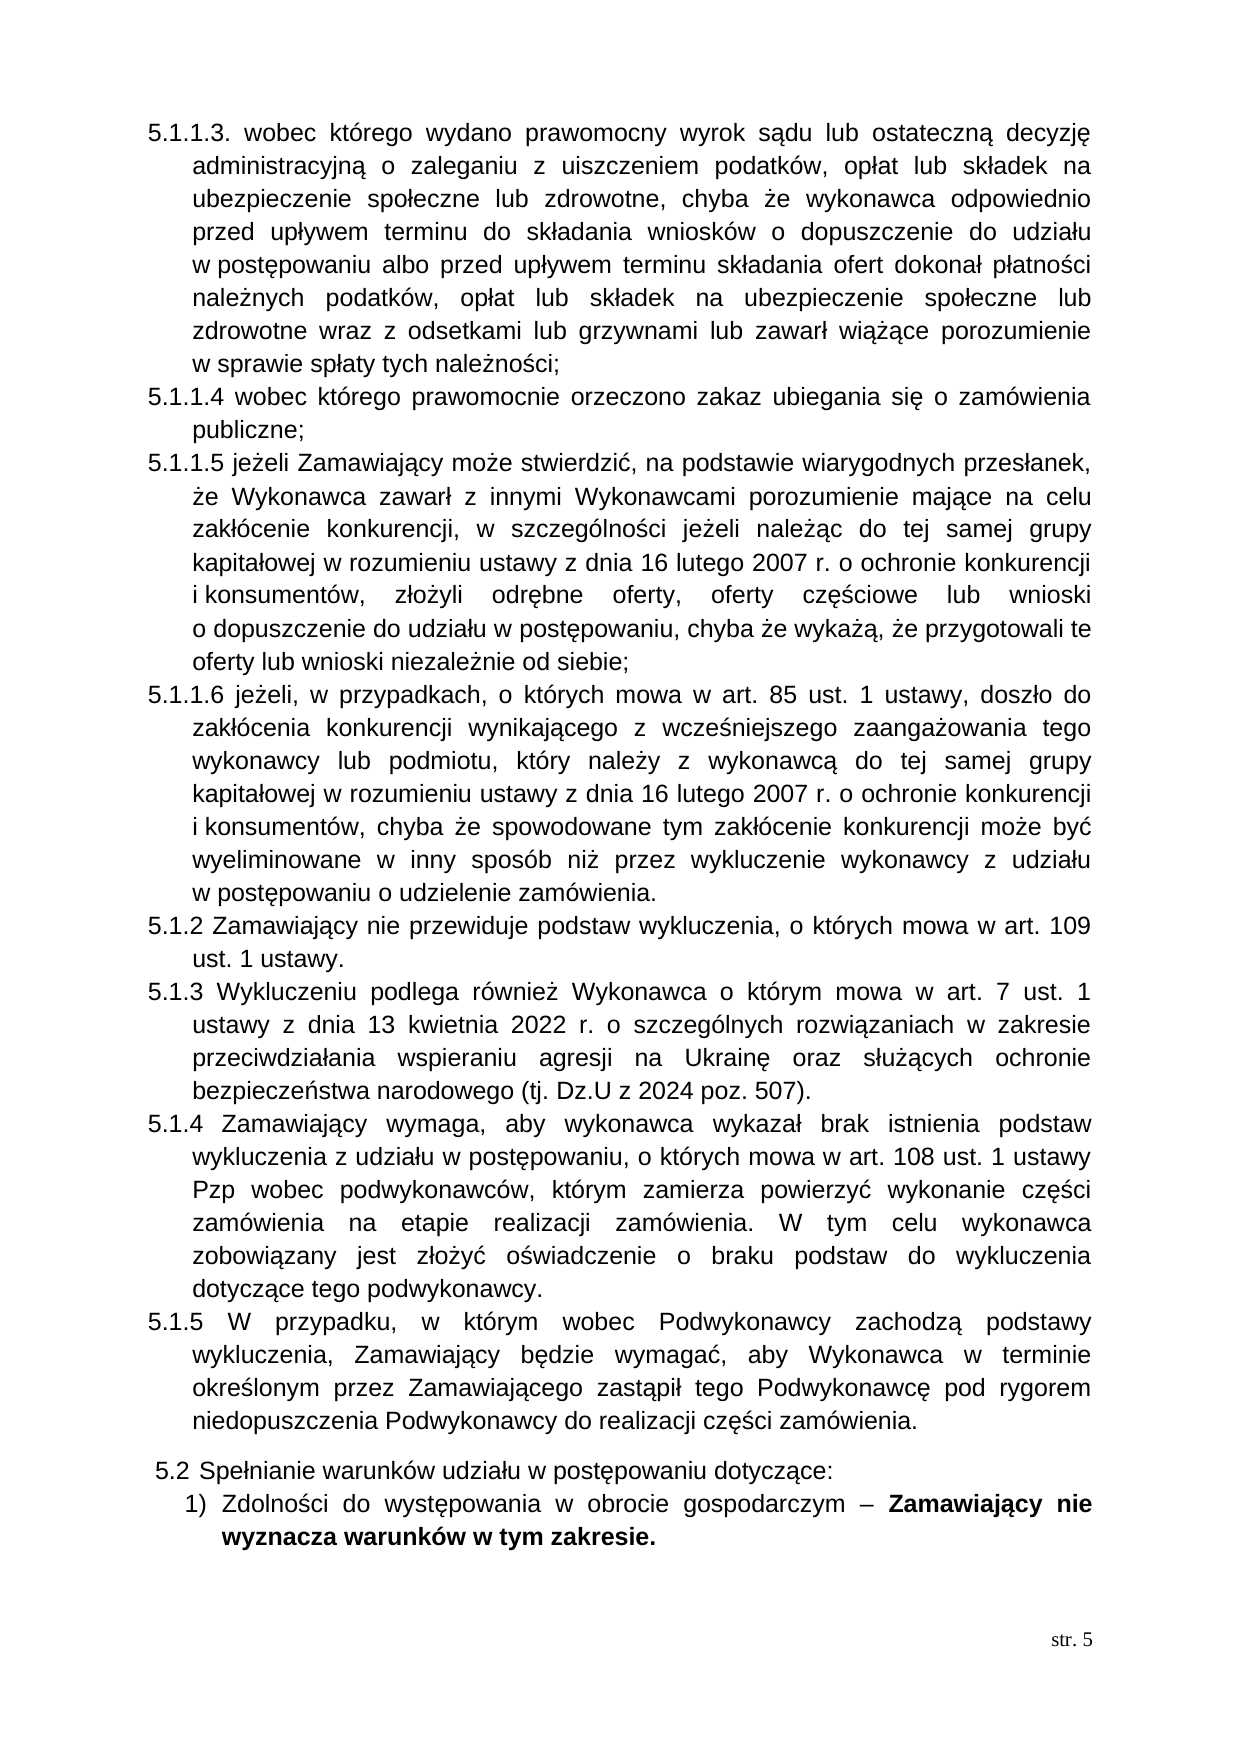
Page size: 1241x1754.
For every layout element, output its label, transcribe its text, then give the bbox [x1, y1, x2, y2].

text 5.1.4 Zamawiający wymaga, aby wykonawca wykazał brak istnienia podstaw wykluczenia z udziału w postępowaniu, o których mowa w art. 108 ust. 1 ustawy Pzp wobec podwykonawców, którym zamierza powierzyć wykonanie części zamówienia na etapie realizacji zamówienia. W tym celu wykonawca zobowiązany jest złożyć oświadczenie o braku podstaw do wykluczenia dotyczące tego podwykonawcy. [148, 1109, 1093, 1303]
text 5.1.1.4 wobec którego prawomocnie orzeczono zakaz ubiegania się o zamówienia publiczne; [148, 382, 1093, 444]
text 5.1.3 Wykluczeniu podlega również Wykonawca o którym mowa w art. 7 ust. 1 ustawy z dnia 13 kwietnia 2022 r. o szczególnych rozwiązaniach w zakresie przeciwdziałania wspieraniu agresji na Ukrainę oraz służących ochronie bezpieczeństwa narodowego (tj. Dz.U z 2024 poz. 507). [148, 977, 1093, 1104]
list Zdolności do występowania w obrocie gospodarczym – Zamawiający nie wyznacza warunków w tym zakresie. [184, 1489, 1093, 1551]
text 5.1.1.5 jeżeli Zamawiający może stwierdzić, na podstawie wiarygodnych przesłanek, że Wykonawca zawarł z innymi Wykonawcami porozumienie mające na celu zakłócenie konkurencji, w szczególności jeżeli należąc do tej samej grupy kapitałowej w rozumieniu ustawy z dnia 16 lutego 2007 r. o ochronie konkurencji i konsumentów, złożyli odrębne oferty, oferty częściowe lub wnioski o dopuszczenie do udziału w postępowaniu, chyba że wykażą, że przygotowali te oferty lub wnioski niezależnie od siebie; [148, 448, 1093, 675]
text 5.1.5 W przypadku, w którym wobec Podwykonawcy zachodzą podstawy wykluczenia, Zamawiający będzie wymagać, aby Wykonawca w terminie określonym przez Zamawiającego zastąpił tego Podwykonawcę pod rygorem niedopuszczenia Podwykonawcy do realizacji części zamówienia. [148, 1307, 1093, 1435]
text 5.1.1.3. wobec którego wydano prawomocny wyrok sądu lub ostateczną decyzję administracyjną o zaleganiu z uiszczeniem podatków, opłat lub składek na ubezpieczenie społeczne lub zdrowotne, chyba że wykonawca odpowiednio przed upływem terminu do składania wniosków o dopuszczenie do udziału w postępowaniu albo przed upływem terminu składania ofert dokonał płatności należnych podatków, opłat lub składek na ubezpieczenie społeczne lub zdrowotne wraz z odsetkami lub grzywnami lub zawarł wiążące porozumienie w sprawie spłaty tych należności; [148, 118, 1093, 378]
list Spełnianie warunków udziału w postępowaniu dotyczące: [155, 1456, 1093, 1484]
text 5.1.1.6 jeżeli, w przypadkach, o których mowa w art. 85 ust. 1 ustawy, doszło do zakłócenia konkurencji wynikającego z wcześniejszego zaangażowania tego wykonawcy lub podmiotu, który należy z wykonawcą do tej samej grupy kapitałowej w rozumieniu ustawy z dnia 16 lutego 2007 r. o ochronie konkurencji i konsumentów, chyba że spowodowane tym zakłócenie konkurencji może być wyeliminowane w inny sposób niż przez wykluczenie wykonawcy z udziału w postępowaniu o udzielenie zamówienia. [148, 679, 1093, 906]
text 5.1.2 Zamawiający nie przewiduje podstaw wykluczenia, o których mowa w art. 109 ust. 1 ustawy. [148, 911, 1093, 972]
